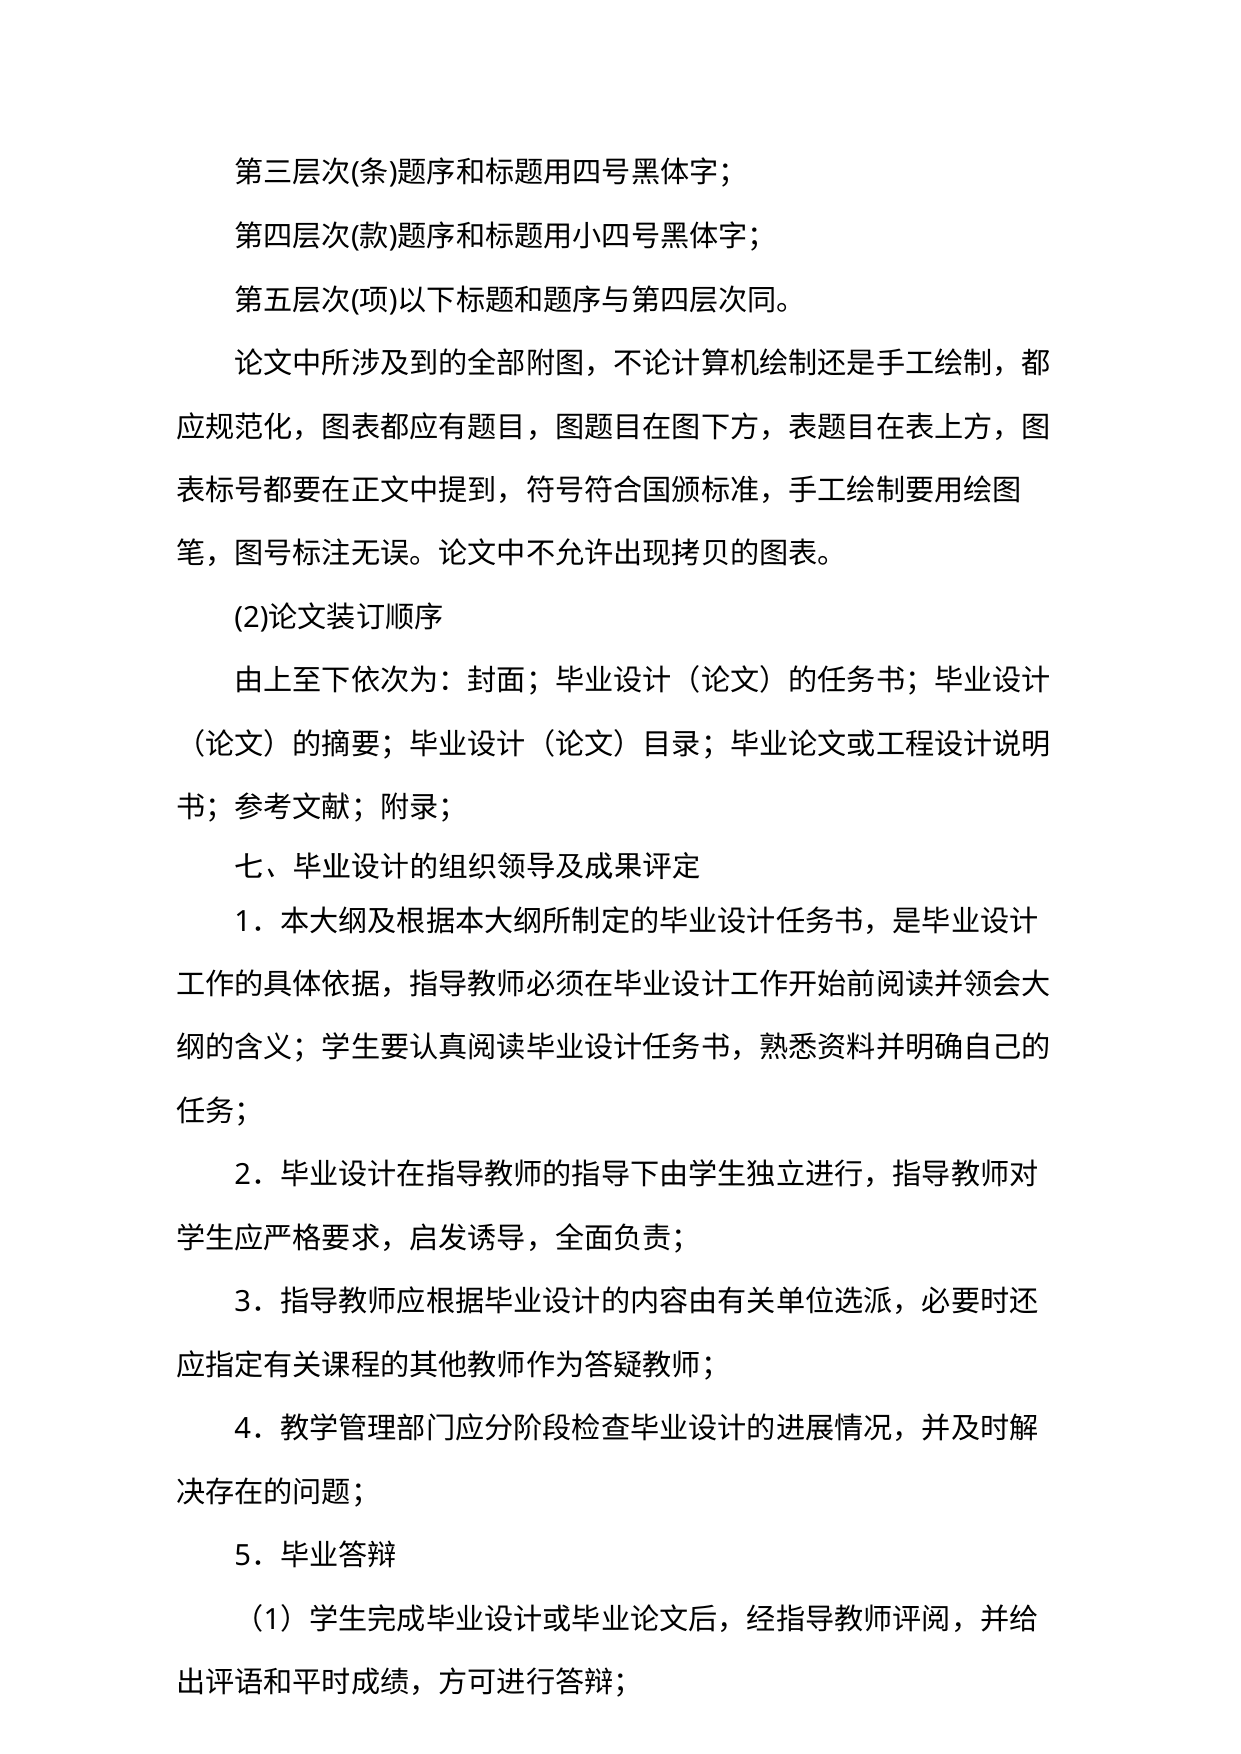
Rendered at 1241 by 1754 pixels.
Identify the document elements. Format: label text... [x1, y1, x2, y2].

text 第五层次(项)以下标题和题序与第四层次同。 [176, 276, 1064, 318]
text 七、毕业设计的组织领导及成果评定 [176, 847, 1064, 881]
text (2)论文装订顺序 [176, 593, 1064, 636]
text 5．毕业答辩 [176, 1532, 1064, 1574]
text 4．教学管理部门应分阶段检查毕业设计的进展情况，并及时解决存在的问题； [176, 1405, 1064, 1511]
text 第四层次(款)题序和标题用小四号黑体字； [176, 213, 1064, 255]
text 3．指导教师应根据毕业设计的内容由有关单位选派，必要时还应指定有关课程的其他教师作为答疑教师； [176, 1278, 1064, 1384]
text 2．毕业设计在指导教师的指导下由学生独立进行，指导教师对学生应严格要求，启发诱导，全面负责； [176, 1151, 1064, 1257]
text 由上至下依次为：封面；毕业设计（论文）的任务书；毕业设计（论文）的摘要；毕业设计（论文）目录；毕业论文或工程设计说明书；参考文献；附录； [176, 657, 1064, 826]
text 论文中所涉及到的全部附图，不论计算机绘制还是手工绘制，都应规范化，图表都应有题目，图题目在图下方，表题目在表上方，图表标号都要在正文中提到，符号符合国颁标准，手工绘制要用绘图笔，图号标注无误。论文中不允许出现拷贝的图表。 [176, 340, 1064, 572]
text 1．本大纲及根据本大纲所制定的毕业设计任务书，是毕业设计工作的具体依据，指导教师必须在毕业设计工作开始前阅读并领会大纲的含义；学生要认真阅读毕业设计任务书，熟悉资料并明确自己的任务； [176, 897, 1064, 1130]
text （1）学生完成毕业设计或毕业论文后，经指导教师评阅，并给出评语和平时成绩，方可进行答辩； [176, 1595, 1064, 1701]
text 第三层次(条)题序和标题用四号黑体字； [176, 149, 1064, 191]
